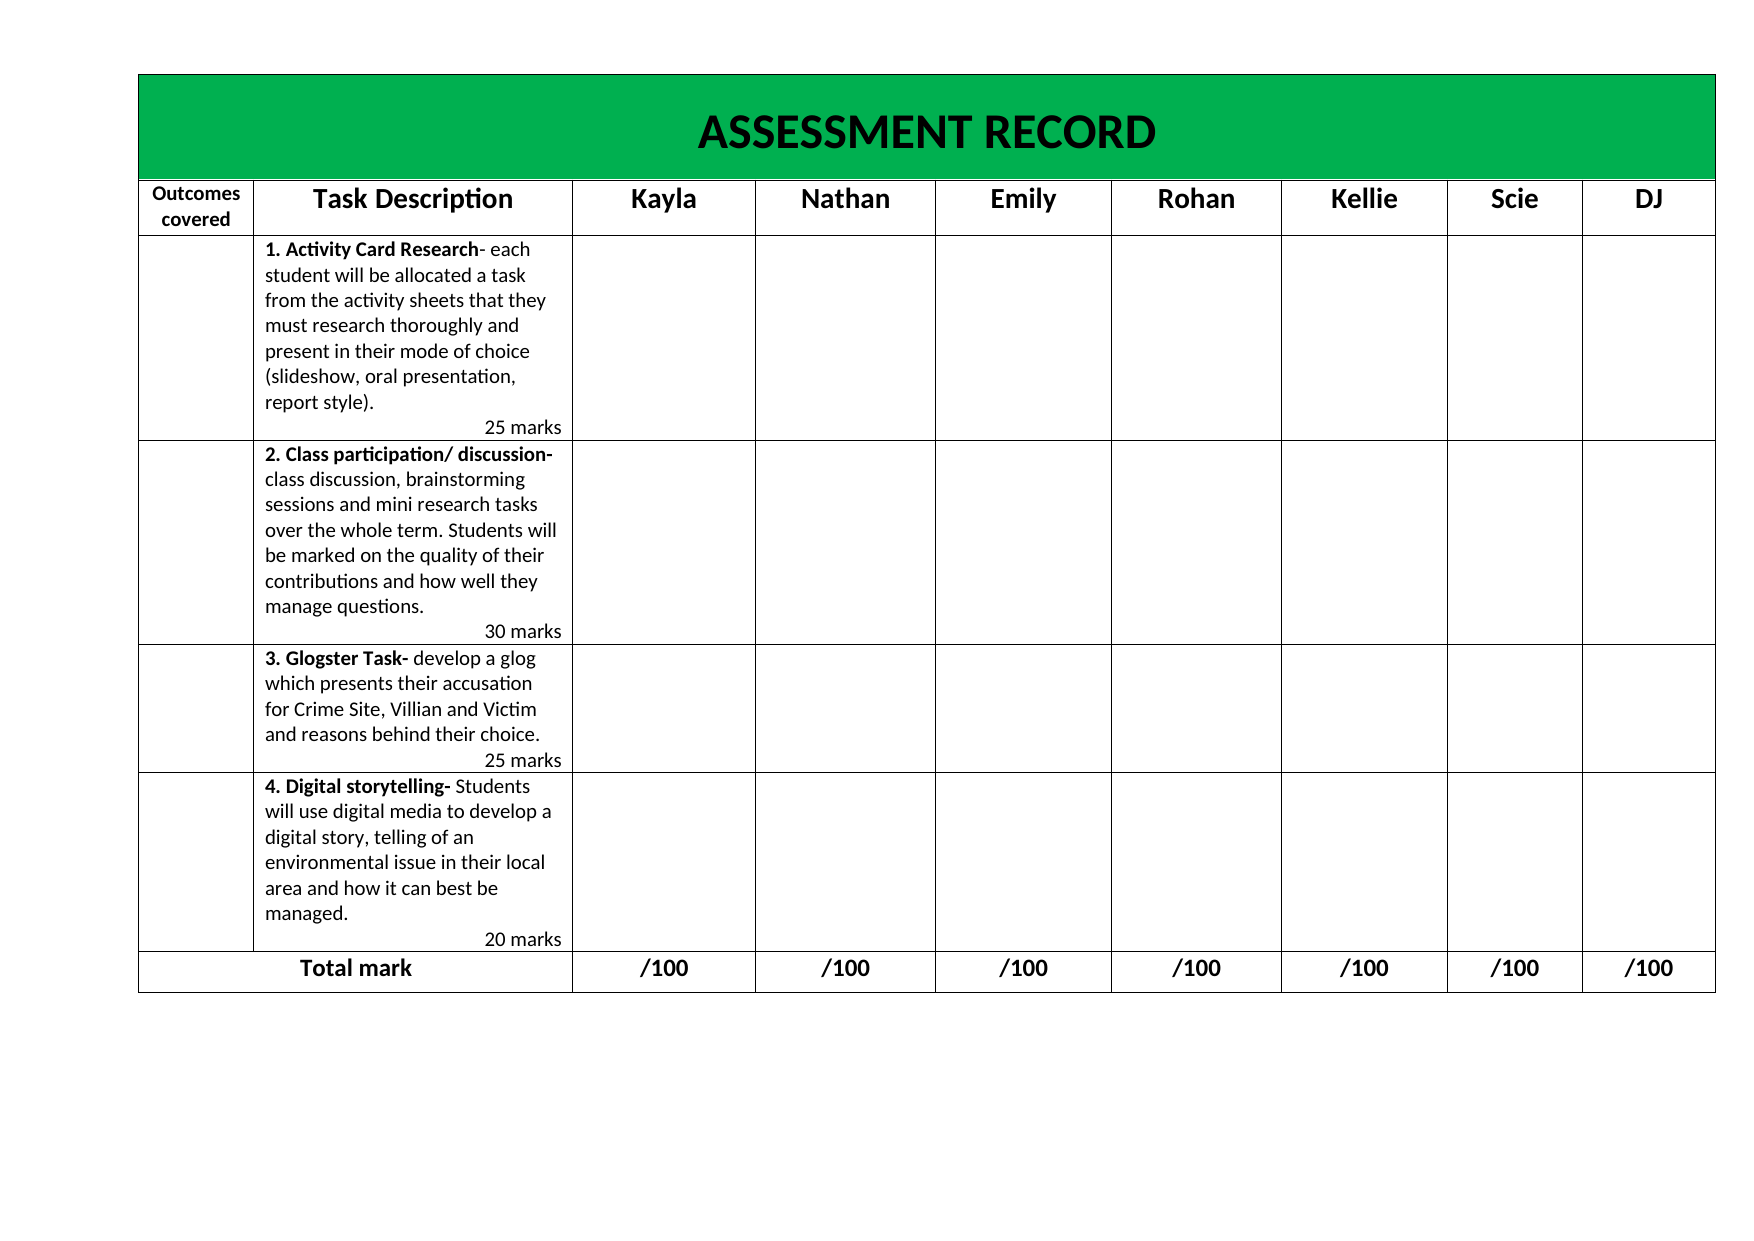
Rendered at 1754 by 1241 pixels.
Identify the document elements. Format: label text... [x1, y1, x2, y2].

table_cell [1448, 645, 1582, 772]
table_cell /100 [1282, 952, 1447, 992]
table_cell /100 [1583, 952, 1715, 992]
table_cell [1112, 236, 1281, 440]
table_cell [1112, 645, 1281, 772]
table_cell [1282, 236, 1447, 440]
table_cell 2. Class participation/ discussion- class discussion, brainstorming sessions and mini research tasks over the whole term. Students will be marked on the quality of their contributions and how well they manage questions. 30 marks [254, 441, 572, 644]
table_cell [1112, 441, 1281, 644]
table_cell [573, 236, 755, 440]
table_cell [1282, 773, 1447, 951]
table_cell [756, 773, 935, 951]
table_cell [573, 645, 755, 772]
table_cell [1583, 645, 1715, 772]
table_cell [139, 645, 253, 772]
table_cell /100 [756, 952, 935, 992]
table_cell [1583, 773, 1715, 951]
table_cell [1282, 441, 1447, 644]
table_cell 3. Glogster Task- develop a glog which presents their accusation for Crime Site, Villian and Victim and reasons behind their choice. 25 marks [254, 645, 572, 772]
table_cell [1583, 236, 1715, 440]
table_cell /100 [936, 952, 1111, 992]
table_cell [1448, 773, 1582, 951]
table_cell DJ [1583, 181, 1715, 235]
table_cell Kellie [1282, 181, 1447, 235]
table_cell 1. Activity Card Research- each student will be allocated a task from the activity sheets that they must research thoroughly and present in their mode of choice (slideshow, oral presentation, report style). 25 marks [254, 236, 572, 440]
table_cell [1583, 441, 1715, 644]
table_cell [756, 441, 935, 644]
table_cell [1112, 773, 1281, 951]
table_cell /100 [1112, 952, 1281, 992]
table_cell [139, 236, 253, 440]
table_cell Task Description [254, 181, 572, 235]
table_cell Total mark [139, 952, 572, 992]
table_cell [936, 441, 1111, 644]
table_header ASSESSMENT RECORD [139, 75, 1715, 179]
table_cell [936, 645, 1111, 772]
table_cell [139, 773, 253, 951]
table_cell Rohan [1112, 181, 1281, 235]
table_cell /100 [1448, 952, 1582, 992]
table_cell Emily [936, 181, 1111, 235]
table_cell [1282, 645, 1447, 772]
table_cell /100 [573, 952, 755, 992]
table_cell [573, 441, 755, 644]
table_cell 4. Digital storytelling- Students will use digital media to develop a digital story, telling of an environmental issue in their local area and how it can best be managed. 20 marks [254, 773, 572, 951]
table_cell [1448, 441, 1582, 644]
table_cell Kayla [573, 181, 755, 235]
table_cell Scie [1448, 181, 1582, 235]
table_cell [936, 236, 1111, 440]
table_cell Nathan [756, 181, 935, 235]
table_cell Outcomes covered [139, 181, 253, 235]
table_cell [756, 645, 935, 772]
table_cell [1448, 236, 1582, 440]
table_cell [936, 773, 1111, 951]
table_cell [139, 441, 253, 644]
table_cell [573, 773, 755, 951]
table_cell [756, 236, 935, 440]
